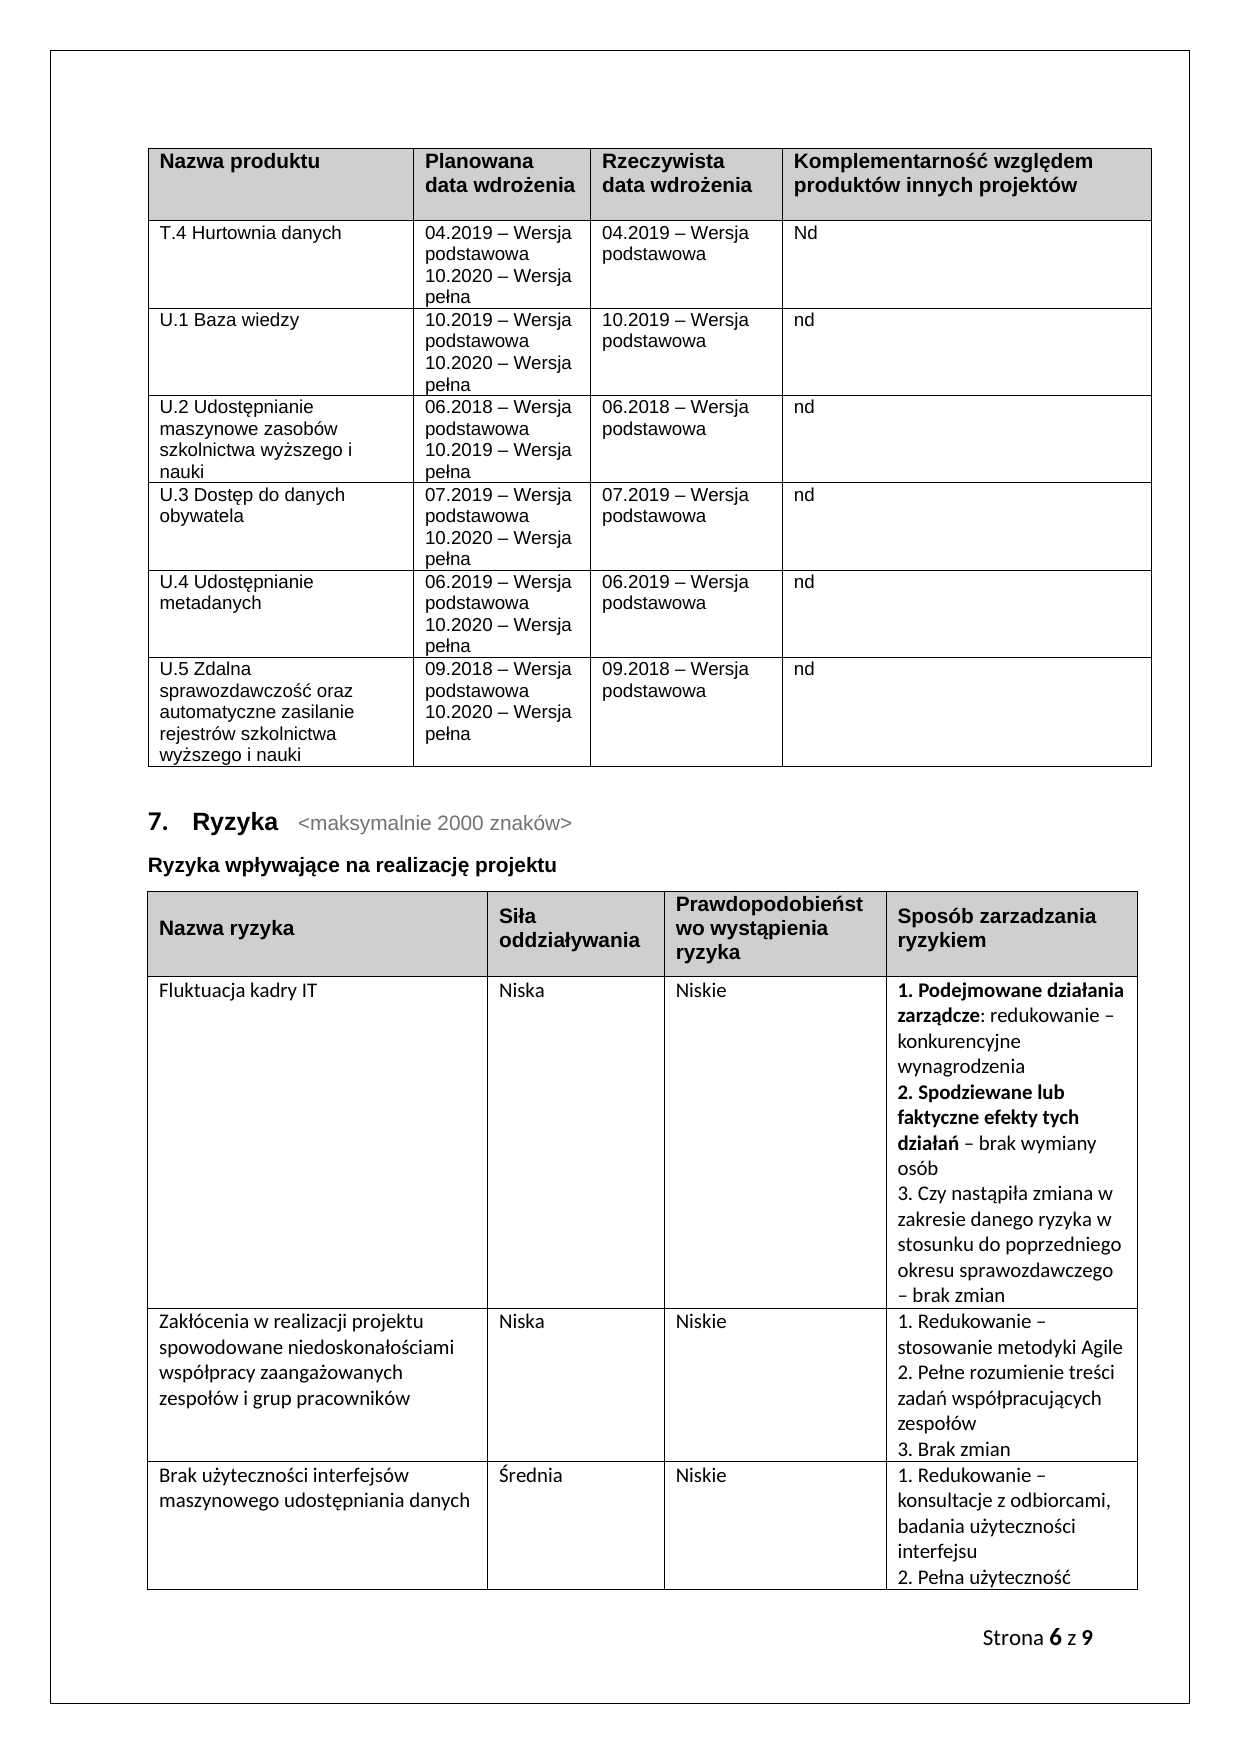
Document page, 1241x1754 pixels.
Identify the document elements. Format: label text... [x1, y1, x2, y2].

table_cell nd [783, 309, 1151, 395]
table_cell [148, 1462, 487, 1589]
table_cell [887, 1462, 1137, 1589]
table_header Komplementarność względem produktów innych projektów [783, 149, 1151, 220]
table_cell 09.2018 – Wersja podstawowa [591, 658, 782, 766]
table_cell U.4 Udostępnianie metadanych [149, 571, 413, 657]
table_cell 09.2018 – Wersja podstawowa 10.2020 – Wersja pełna [414, 658, 590, 766]
table_cell Niskie [665, 977, 886, 1308]
table_cell 07.2019 – Wersja podstawowa [591, 483, 782, 569]
table_cell Nd [783, 221, 1151, 308]
table_cell Niskie [665, 1462, 886, 1589]
table_header Rzeczywista data wdrożenia [591, 149, 782, 220]
table_cell 10.2019 – Wersja podstawowa 10.2020 – Wersja pełna [414, 309, 590, 395]
table_header Sposób zarzadzania ryzykiem [887, 892, 1137, 976]
list Ryzyka <maksymalnie 2000 znaków> [148, 804, 1093, 837]
table_cell 1. Redukowanie – stosowanie metodyki Agile 2. Pełne rozumienie treści zadań współpracujących zespołów 3. Brak zmian [887, 1309, 1137, 1461]
table_cell U.1 Baza wiedzy [149, 309, 413, 395]
table_cell 04.2019 – Wersja podstawowa [591, 221, 782, 308]
table_header Planowana data wdrożenia [414, 149, 590, 220]
table_cell U.3 Dostęp do danych obywatela [149, 483, 413, 569]
table_cell Niskie [665, 1309, 886, 1461]
table_header Nazwa ryzyka [148, 892, 487, 976]
text Ryzyka wpływające na realizację projektu [148, 852, 1093, 876]
table_cell 06.2018 – Wersja podstawowa 10.2019 – Wersja pełna [414, 396, 590, 482]
table_cell Zakłócenia w realizacji projektu spowodowane niedoskonałościami współpracy zaangażowanych zespołów i grup pracowników [148, 1309, 487, 1461]
table_cell Niska [488, 1309, 664, 1461]
table_cell Niska [488, 977, 664, 1308]
table_cell nd [783, 396, 1151, 482]
table_cell Średnia [488, 1462, 664, 1589]
table_header Nazwa produktu [149, 149, 413, 220]
table_cell nd [783, 658, 1151, 766]
table_header Siła oddziaływania [488, 892, 664, 976]
table_cell 06.2018 – Wersja podstawowa [591, 396, 782, 482]
table_cell 04.2019 – Wersja podstawowa 10.2020 – Wersja pełna [414, 221, 590, 308]
table_cell U.2 Udostępnianie maszynowe zasobów szkolnictwa wyższego i nauki [149, 396, 413, 482]
table_cell T.4 Hurtownia danych [149, 221, 413, 308]
table_cell nd [783, 571, 1151, 657]
table_cell nd [783, 483, 1151, 569]
table_cell Fluktuacja kadry IT [148, 977, 487, 1308]
table_cell 07.2019 – Wersja podstawowa 10.2020 – Wersja pełna [414, 483, 590, 569]
table_cell 1. Podejmowane działania zarządcze: redukowanie – konkurencyjne wynagrodzenia 2. Spodziewane lub faktyczne efekty tych działań – brak wymiany osób 3. Czy nastąpiła zmiana w zakresie danego ryzyka w stosunku do poprzedniego okresu sprawozdawczego – brak zmian [887, 977, 1137, 1308]
table_header Prawdopodobieństwo wystąpienia ryzyka [665, 892, 886, 976]
table_cell 06.2019 – Wersja podstawowa 10.2020 – Wersja pełna [414, 571, 590, 657]
table_cell U.5 Zdalna sprawozdawczość oraz automatyczne zasilanie rejestrów szkolnictwa wyższego i nauki [149, 658, 413, 766]
table_cell 10.2019 – Wersja podstawowa [591, 309, 782, 395]
table_cell 06.2019 – Wersja podstawowa [591, 571, 782, 657]
